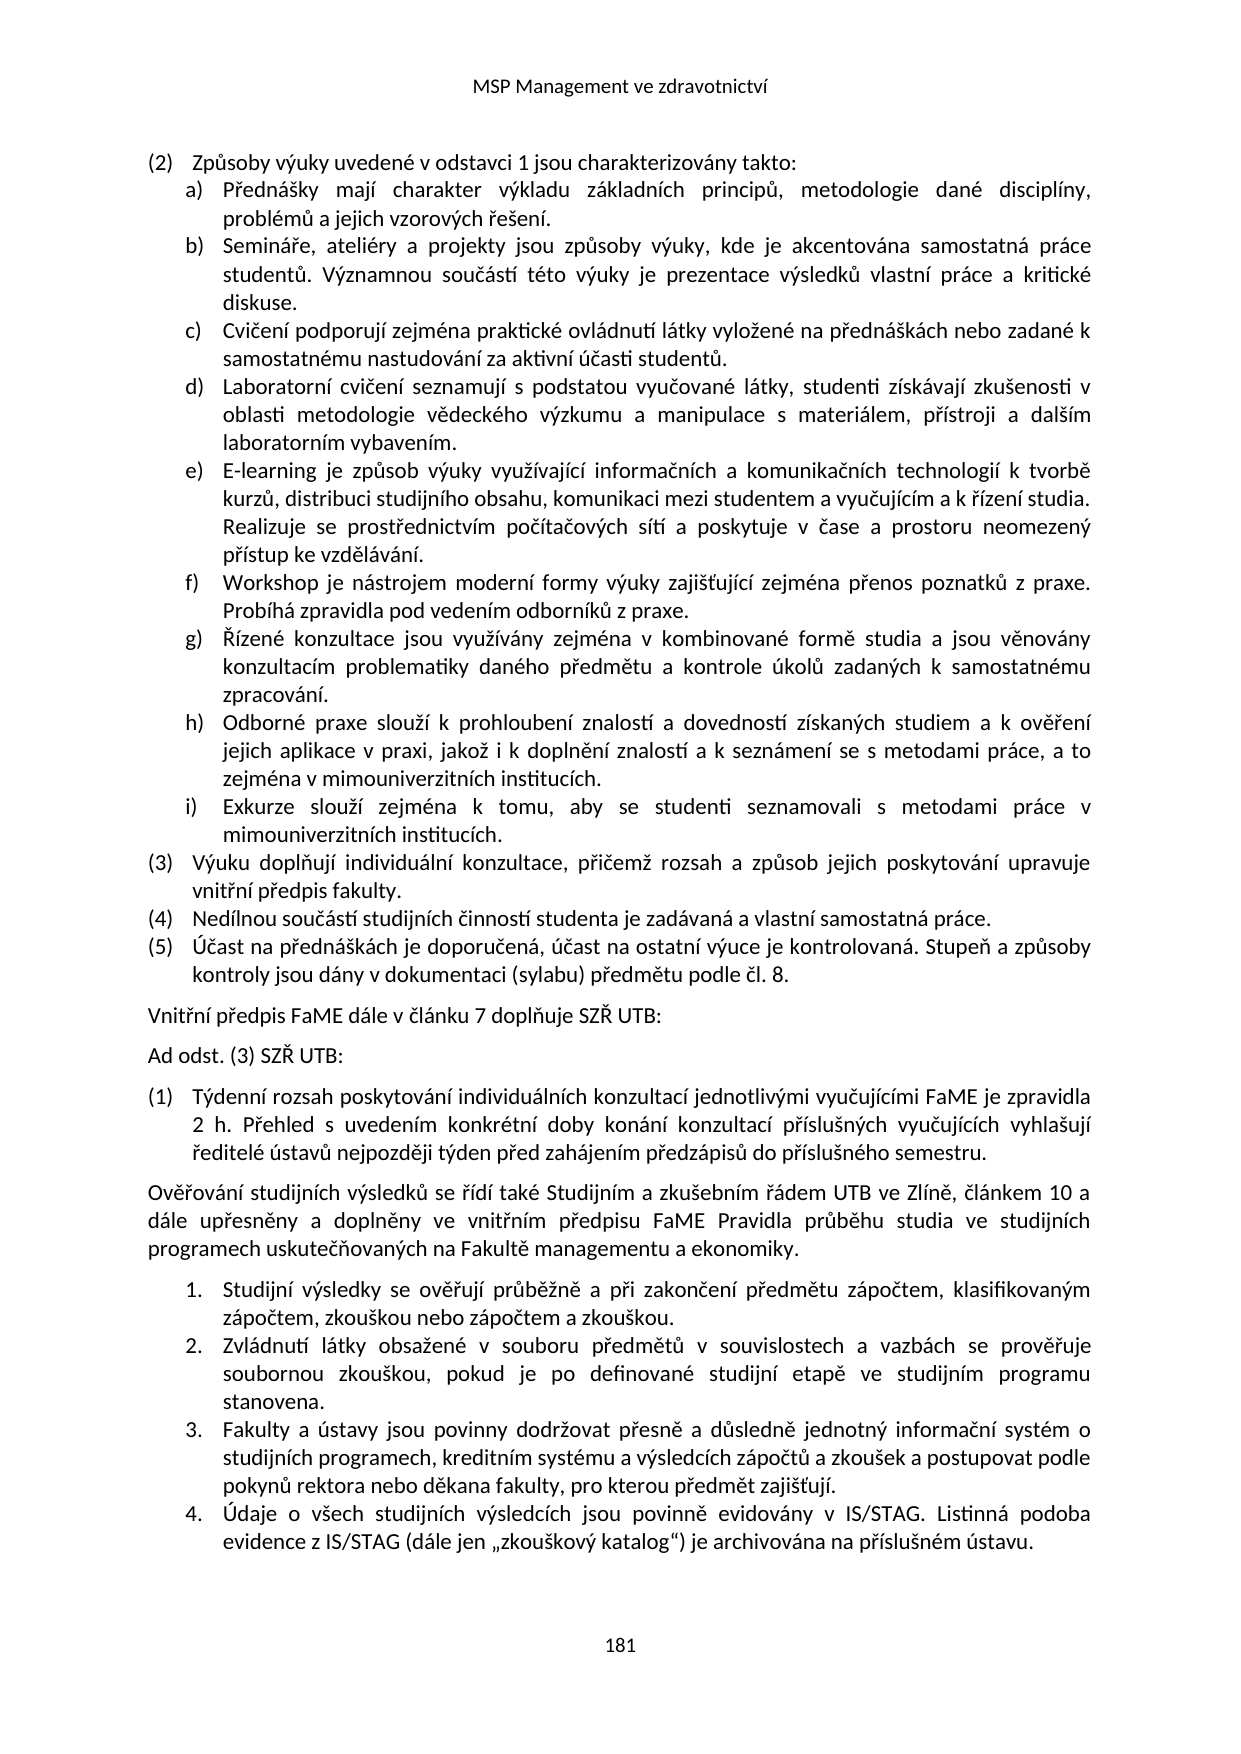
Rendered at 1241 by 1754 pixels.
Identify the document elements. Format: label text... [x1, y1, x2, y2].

list Zvládnutí látky obsažené v souboru předmětů v souvislostech a vazbách se prověřuje soubornou zkouškou, pokud je po definované studijní etapě ve studijním programu stanovena. [185, 1331, 1093, 1415]
list Týdenní rozsah poskytování individuálních konzultací jednotlivými vyučujícími FaME je zpravidla 2 h. Přehled s uvedením konkrétní doby konání konzultací příslušných vyučujících vyhlašují ředitelé ústavů nejpozději týden před zahájením předzápisů do příslušného semestru. [148, 1082, 1093, 1166]
list Studijní výsledky se ověřují průběžně a při zakončení předmětu zápočtem, klasifikovaným zápočtem, zkouškou nebo zápočtem a zkouškou. [185, 1275, 1093, 1331]
text Vnitřní předpis FaME dále v článku 7 doplňuje SZŘ UTB: [148, 1001, 1093, 1029]
list Výuku doplňují individuální konzultace, přičemž rozsah a způsob jejich poskytování upravuje vnitřní předpis fakulty. [148, 848, 1093, 904]
list Laboratorní cvičení seznamují s podstatou vyučované látky, studenti získávají zkušenosti v oblasti metodologie vědeckého výzkumu a manipulace s materiálem, přístroji a dalším laboratorním vybavením. [185, 372, 1093, 456]
list Cvičení podporují zejména praktické ovládnutí látky vyložené na přednáškách nebo zadané k samostatnému nastudování za aktivní účasti studentů. [185, 316, 1093, 372]
list Semináře, ateliéry a projekty jsou způsoby výuky, kde je akcentována samostatná práce studentů. Významnou součástí této výuky je prezentace výsledků vlastní práce a kritické diskuse. [185, 232, 1093, 316]
list Odborné praxe slouží k prohloubení znalostí a dovedností získaných studiem a k ověření jejich aplikace v praxi, jakož i k doplnění znalostí a k seznámení se s metodami práce, a to zejména v mimouniverzitních institucích. [185, 708, 1093, 792]
list Nedílnou součástí studijních činností studenta je zadávaná a vlastní samostatná práce. [148, 904, 1093, 932]
text Ad odst. (3) SZŘ UTB: [148, 1041, 1093, 1069]
list Účast na přednáškách je doporučená, účast na ostatní výuce je kontrolovaná. Stupeň a způsoby kontroly jsou dány v dokumentaci (sylabu) předmětu podle čl. 8. [148, 932, 1093, 988]
list Exkurze slouží zejména k tomu, aby se studenti seznamovali s metodami práce v mimouniverzitních institucích. [185, 792, 1093, 848]
list Fakulty a ústavy jsou povinny dodržovat přesně a důsledně jednotný informační systém o studijních programech, kreditním systému a výsledcích zápočtů a zkoušek a postupovat podle pokynů rektora nebo děkana fakulty, pro kterou předmět zajišťují. [185, 1415, 1093, 1499]
list E-learning je způsob výuky využívající informačních a komunikačních technologií k tvorbě kurzů, distribuci studijního obsahu, komunikaci mezi studentem a vyučujícím a k řízení studia. Realizuje se prostřednictvím počítačových sítí a poskytuje v čase a prostoru neomezený přístup ke vzdělávání. [185, 456, 1093, 568]
list Workshop je nástrojem moderní formy výuky zajišťující zejména přenos poznatků z praxe. Probíhá zpravidla pod vedením odborníků z praxe. [185, 568, 1093, 624]
list Přednášky mají charakter výkladu základních principů, metodologie dané disciplíny, problémů a jejich vzorových řešení. [185, 176, 1093, 232]
list Řízené konzultace jsou využívány zejména v kombinované formě studia a jsou věnovány konzultacím problematiky daného předmětu a kontrole úkolů zadaných k samostatnému zpracování. [185, 624, 1093, 708]
text Ověřování studijních výsledků se řídí také Studijním a zkušebním řádem UTB ve Zlíně, článkem 10 a dále upřesněny a doplněny ve vnitřním předpisu FaME Pravidla průběhu studia ve studijních programech uskutečňovaných na Fakultě managementu a ekonomiky. [148, 1178, 1093, 1262]
list Údaje o všech studijních výsledcích jsou povinně evidovány v IS/STAG. Listinná podoba evidence z IS/STAG (dále jen „zkouškový katalog“) je archivována na příslušném ústavu. [185, 1499, 1093, 1555]
list Způsoby výuky uvedené v odstavci 1 jsou charakterizovány takto: [148, 148, 1093, 176]
